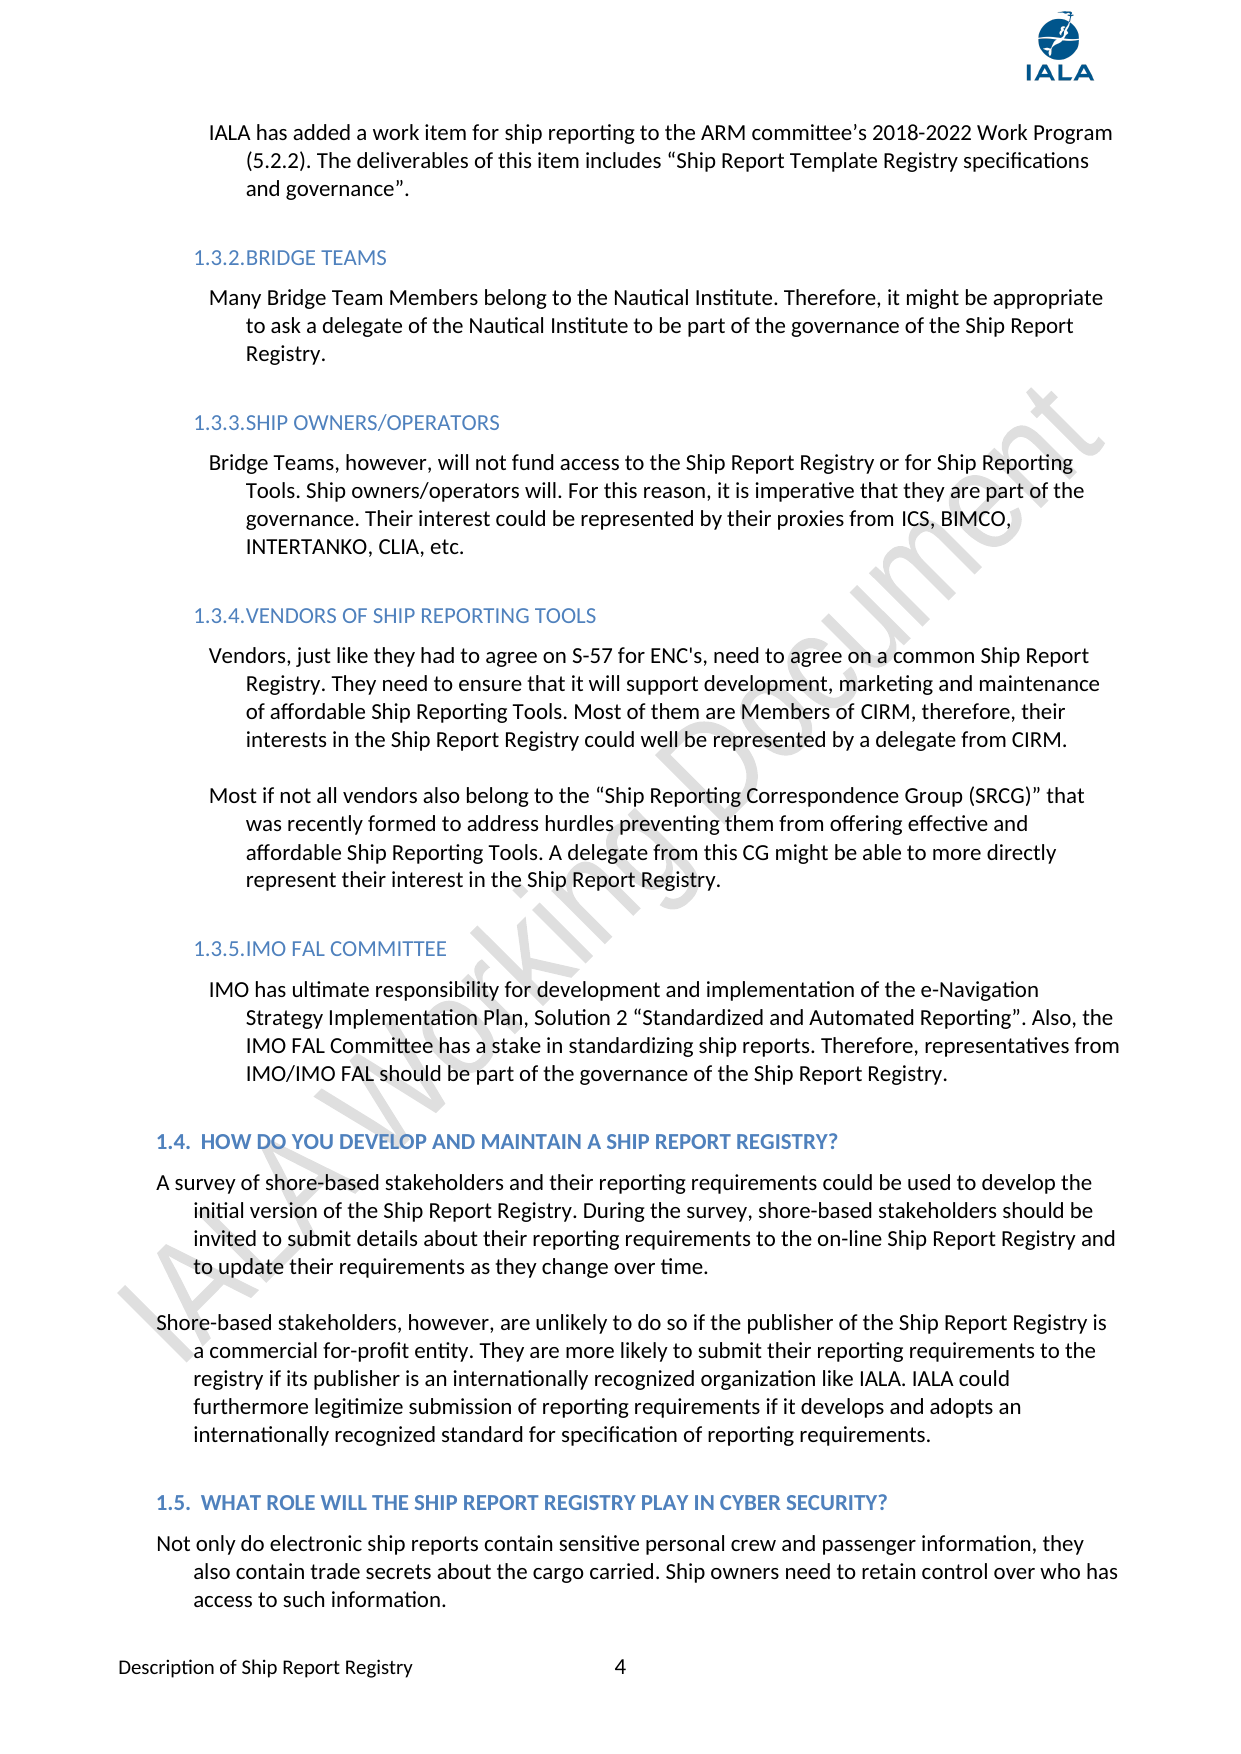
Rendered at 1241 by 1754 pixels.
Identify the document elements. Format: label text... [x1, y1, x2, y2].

subtitle IMO FAL Committee [193, 934, 1122, 962]
text IALA has added a work item for ship reporting to the ARM committee’s 2018-2022 Work Program (5.2.2). The deliverables of this item includes “Ship Report Template Registry specifications and governance”. [208, 118, 1122, 202]
subtitle Vendors of Ship Reporting Tools [193, 601, 1122, 629]
text Shore-based stakeholders, however, are unlikely to do so if the publisher of the Ship Report Registry is a commercial for-profit entity. They are more likely to submit their reporting requirements to the registry if its publisher is an internationally recognized organization like IALA. IALA could furthermore legitimize submission of reporting requirements if it develops and adopts an internationally recognized standard for specification of reporting requirements. [156, 1308, 1122, 1448]
text Most if not all vendors also belong to the “Ship Reporting Correspondence Group (SRCG)” that was recently formed to address hurdles preventing them from offering effective and affordable Ship Reporting Tools. A delegate from this CG might be able to more directly represent their interest in the Ship Report Registry. [208, 782, 1122, 894]
text Vendors, just like they had to agree on S-57 for ENC's, need to agree on a common Ship Report Registry. They need to ensure that it will support development, marketing and maintenance of affordable Ship Reporting Tools. Most of them are Members of CIRM, therefore, their interests in the Ship Report Registry could well be represented by a delegate from CIRM. [208, 641, 1122, 753]
text Bridge Teams, however, will not fund access to the Ship Report Registry or for Ship Reporting Tools. Ship owners/operators will. For this reason, it is imperative that they are part of the governance. Their interest could be represented by their proxies from ICS, BIMCO, INTERTANKO, CLIA, etc. [208, 448, 1122, 560]
subtitle Bridge Teams [193, 243, 1122, 271]
text IMO has ultimate responsibility for development and implementation of the e-Navigation Strategy Implementation Plan, Solution 2 “Standardized and Automated Reporting”. Also, the IMO FAL Committee has a stake in standardizing ship reports. Therefore, representatives from IMO/IMO FAL should be part of the governance of the Ship Report Registry. [208, 975, 1122, 1087]
subtitle What role will the Ship Report Registry play in cyber security? [156, 1488, 1122, 1517]
text Not only do electronic ship reports contain sensitive personal crew and passenger information, they also contain trade secrets about the cargo carried. Ship owners need to retain control over who has access to such information. [156, 1529, 1122, 1613]
text A survey of shore-based stakeholders and their reporting requirements could be used to develop the initial version of the Ship Report Registry. During the survey, shore-based stakeholders should be invited to submit details about their reporting requirements to the on-line Ship Report Registry and to update their requirements as they change over time. [156, 1168, 1122, 1280]
subtitle How do you develop and maintain a Ship Report Registry? [156, 1127, 1122, 1155]
text Many Bridge Team Members belong to the Nautical Institute. Therefore, it might be appropriate to ask a delegate of the Nautical Institute to be part of the governance of the Ship Report Registry. [208, 283, 1122, 367]
picture [1011, 3, 1106, 96]
subtitle Ship Owners/Operators [193, 408, 1122, 436]
